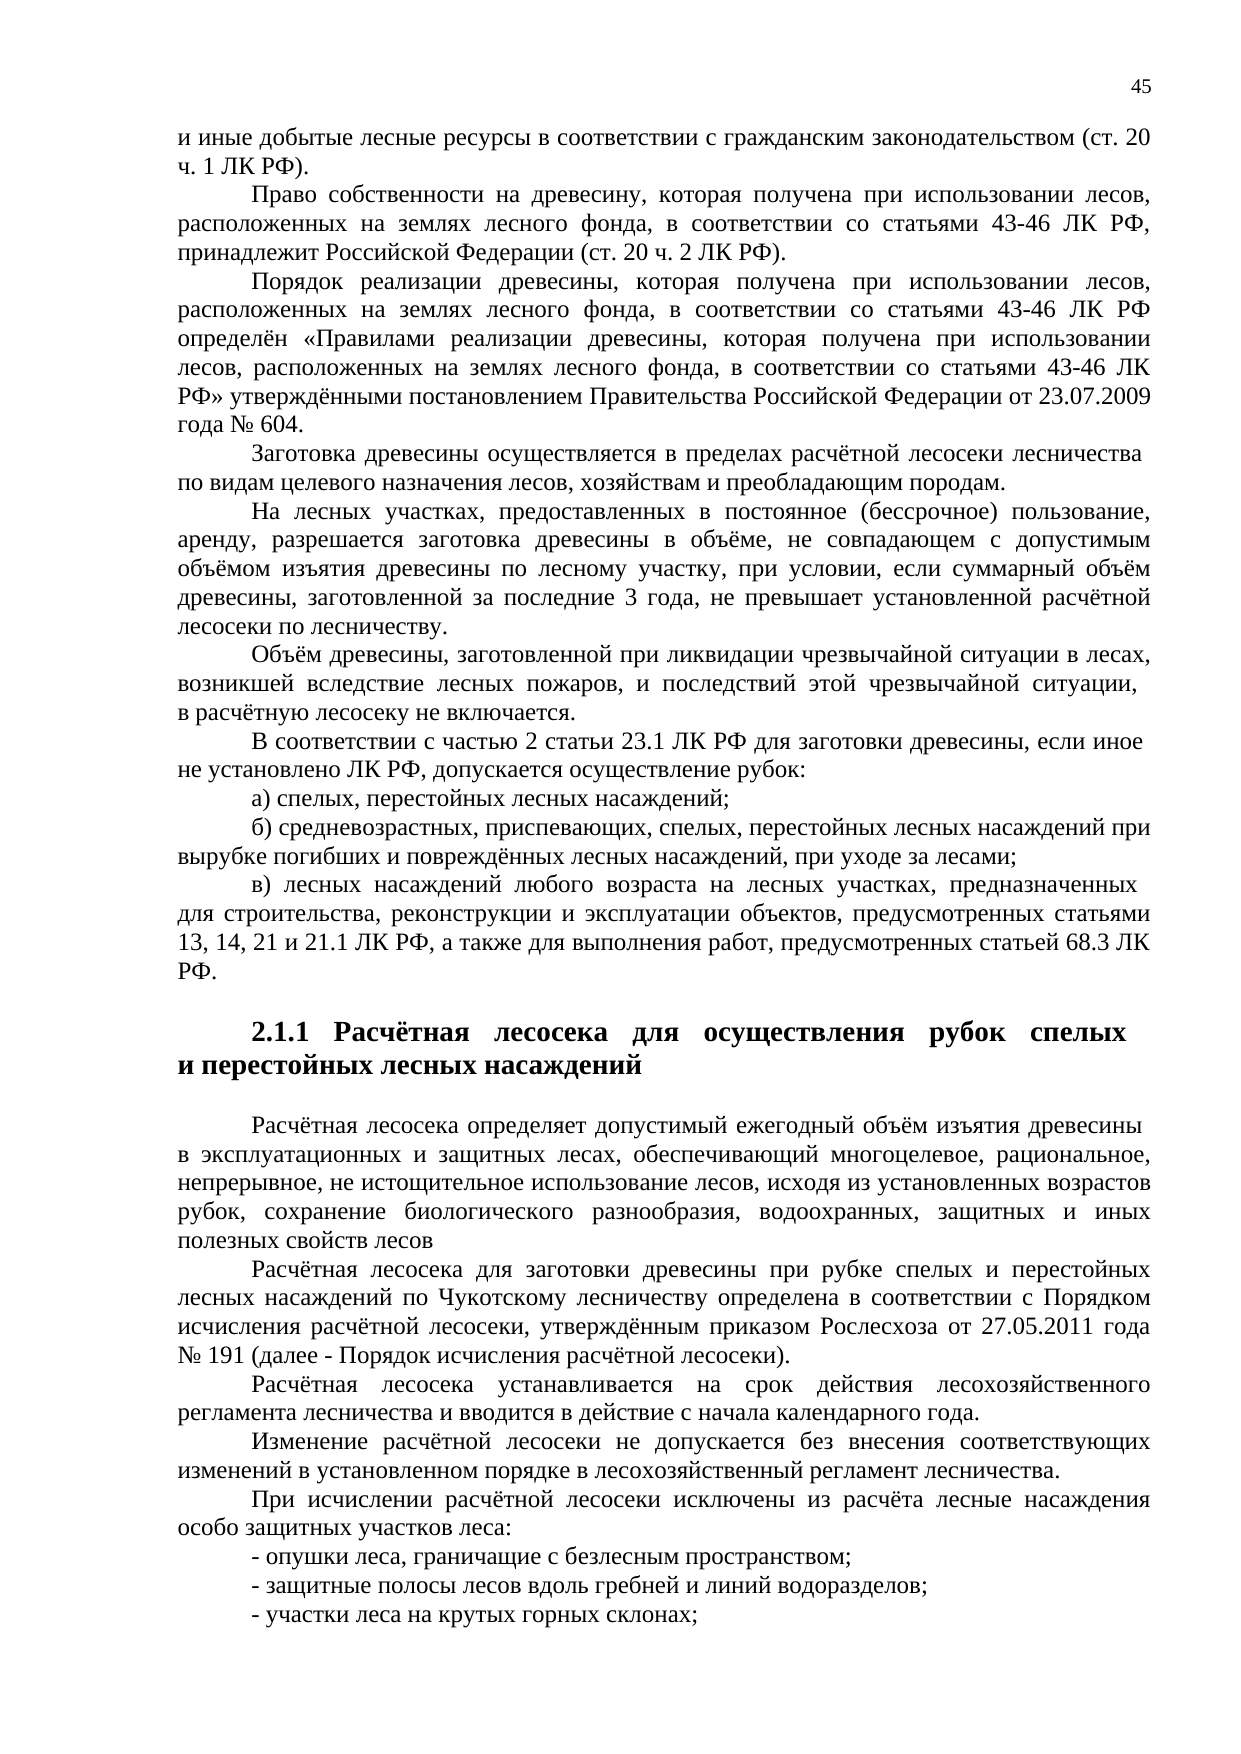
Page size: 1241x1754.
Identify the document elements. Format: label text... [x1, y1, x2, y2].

text Расчётная лесосека определяет допустимый ежегодный объём изъятия древесины в эксплуатационных и защитных лесах, обеспечивающий многоцелевое, рациональное, непрерывное, не истощительное использование лесов, исходя из установленных возрастов рубок, сохранение биологического разнообразия, водоохранных, защитных и иных полезных свойств лесов [177, 1110, 1152, 1254]
text в) лесных насаждений любого возраста на лесных участках, предназначенных для строительства, реконструкции и эксплуатации объектов, предусмотренных статьями 13, 14, 21 и 21.1 ЛК РФ, а также для выполнения работ, предусмотренных статьей 68.3 ЛК РФ. [177, 869, 1152, 984]
text Изменение расчётной лесосеки не допускается без внесения соответствующих изменений в установленном порядке в лесохозяйственный регламент лесничества. [177, 1426, 1152, 1484]
text Право собственности на древесину, которая получена при использовании лесов, расположенных на землях лесного фонда, в соответствии со статьями 43-46 ЛК РФ, принадлежит Российской Федерации (ст. 20 ч. 2 ЛК РФ). [177, 179, 1152, 266]
text б) средневозрастных, приспевающих, спелых, перестойных лесных насаждений при вырубке погибших и повреждённых лесных насаждений, при уходе за лесами; [177, 812, 1152, 869]
text Заготовка древесины осуществляется в пределах расчётной лесосеки лесничества по видам целевого назначения лесов, хозяйствам и преобладающим породам. [177, 438, 1152, 496]
text В соответствии с частью 2 статьи 23.1 ЛК РФ для заготовки древесины, если иное не установлено ЛК РФ, допускается осуществление рубок: [177, 726, 1152, 783]
text На лесных участках, предоставленных в постоянное (бессрочное) пользование, аренду, разрешается заготовка древесины в объёме, не совпадающем с допустимым объёмом изъятия древесины по лесному участку, при условии, если суммарный объём древесины, заготовленной за последние 3 года, не превышает установленной расчётной лесосеки по лесничеству. [177, 496, 1152, 639]
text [177, 122, 1152, 179]
text Порядок реализации древесины, которая получена при использовании лесов, расположенных на землях лесного фонда, в соответствии со статьями 43-46 ЛК РФ определён «Правилами реализации древесины, которая получена при использовании лесов, расположенных на землях лесного фонда, в соответствии со статьями 43-46 ЛК РФ» утверждёнными постановлением Правительства Российской Федерации от 23.07.2009 года № 604. [177, 266, 1152, 438]
text - защитные полосы лесов вдоль гребней и линий водоразделов; [177, 1570, 1152, 1599]
text а) спелых, перестойных лесных насаждений; [177, 783, 1152, 812]
text 2.1.1 Расчётная лесосека для осуществления рубок спелых и перестойных лесных насаждений [177, 1014, 1152, 1081]
text Объём древесины, заготовленной при ликвидации чрезвычайной ситуации в лесах, возникшей вследствие лесных пожаров, и последствий этой чрезвычайной ситуации, в расчётную лесосеку не включается. [177, 639, 1152, 726]
text При исчислении расчётной лесосеки исключены из расчёта лесные насаждения особо защитных участков леса: [177, 1484, 1152, 1541]
text Расчётная лесосека для заготовки древесины при рубке спелых и перестойных лесных насаждений по Чукотскому лесничеству определена в соответствии с Порядком исчисления расчётной лесосеки, утверждённым приказом Рослесхоза от 27.05.2011 года № 191 (далее - Порядок исчисления расчётной лесосеки). [177, 1254, 1152, 1369]
text - опушки леса, граничащие с безлесным пространством; [177, 1541, 1152, 1570]
text - участки леса на крутых горных склонах; [177, 1599, 1152, 1627]
text Расчётная лесосека устанавливается на срок действия лесохозяйственного регламента лесничества и вводится в действие с начала календарного года. [177, 1369, 1152, 1426]
